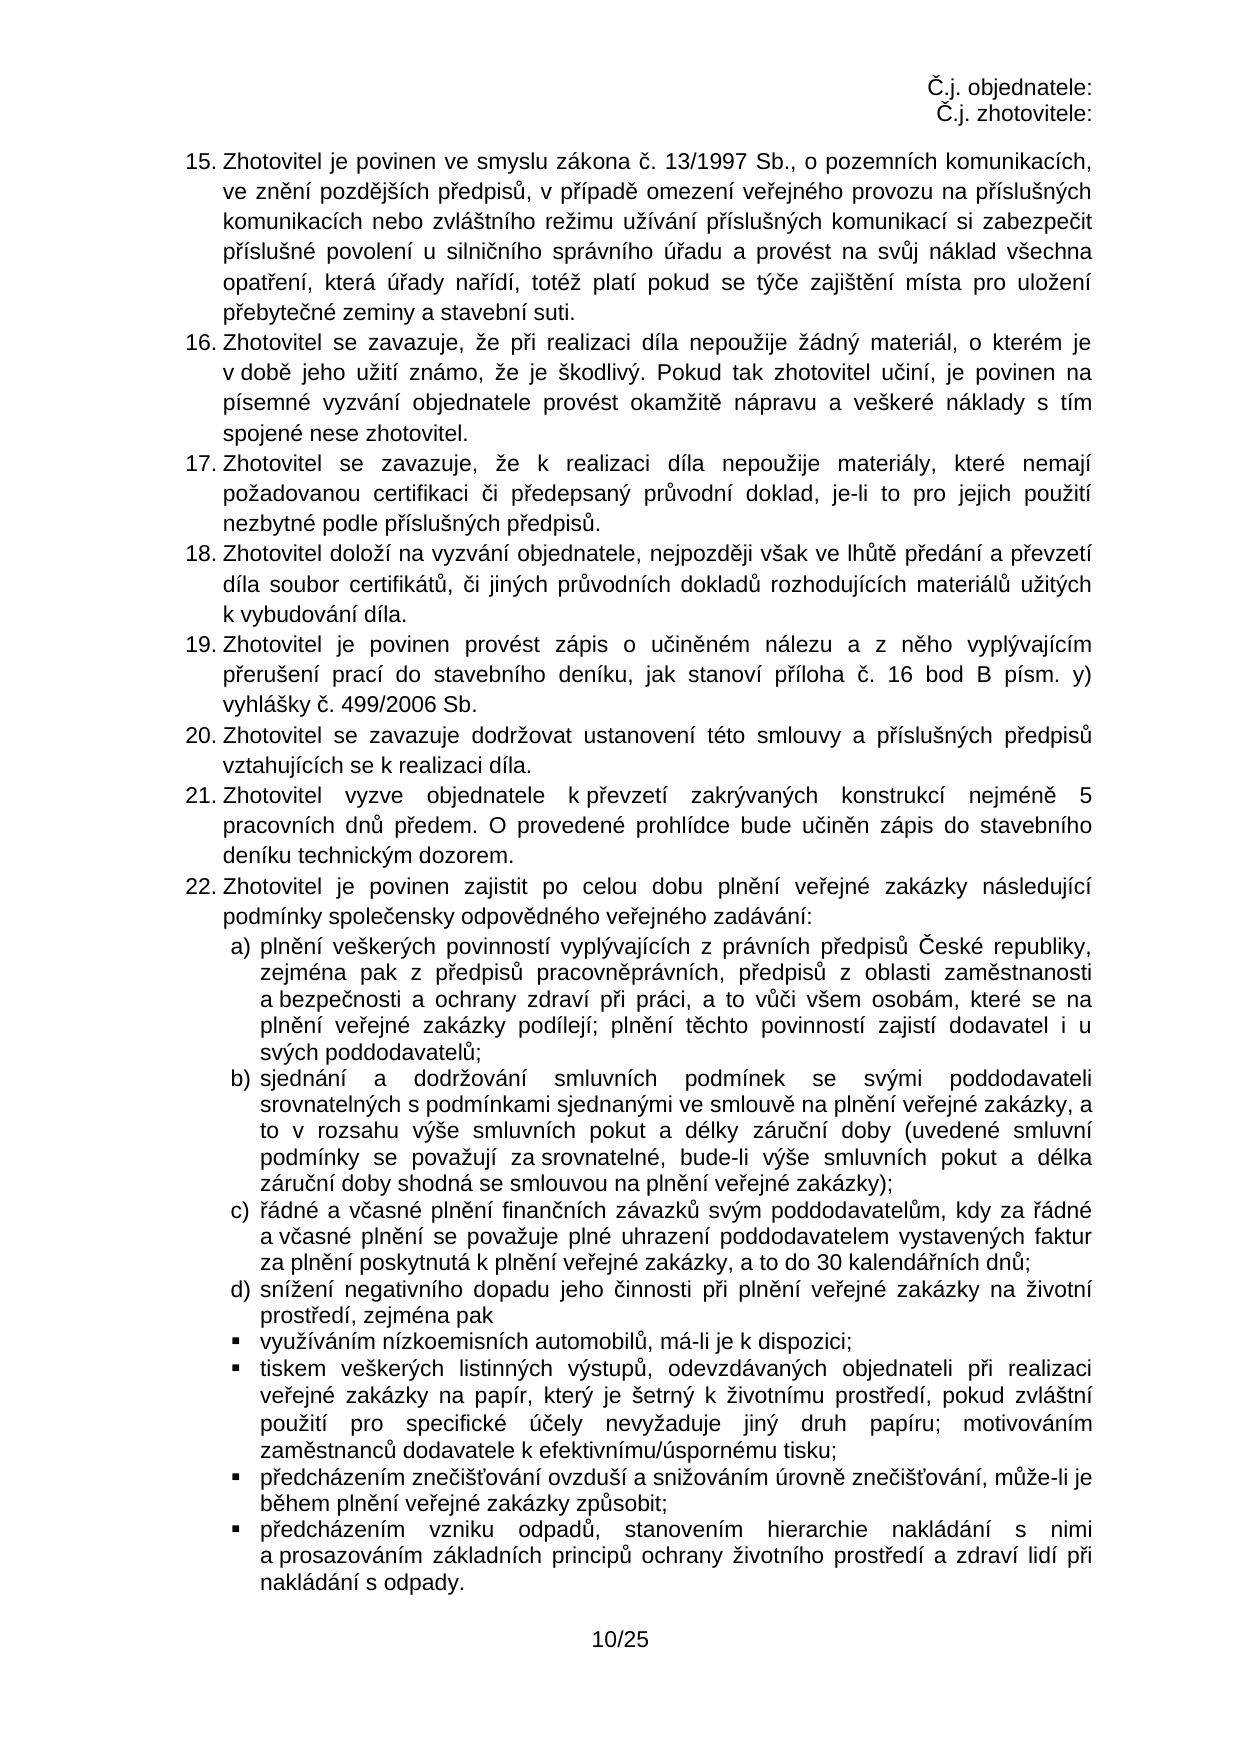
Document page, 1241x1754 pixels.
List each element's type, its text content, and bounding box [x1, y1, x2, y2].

list předcházením vzniku odpadů, stanovením hierarchie nakládání s nimi a prosazováním základních principů ochrany životního prostředí a zdraví lidí při nakládání s odpady. [230, 1516, 1093, 1595]
list sjednání a dodržování smluvních podmínek se svými poddodavateli srovnatelných s podmínkami sjednanými ve smlouvě na plnění veřejné zakázky, a to v rozsahu výše smluvních pokut a délky záruční doby (uvedené smluvní podmínky se považují za srovnatelné, bude-li výše smluvních pokut a délka záruční doby shodná se smlouvou na plnění veřejné zakázky); [230, 1065, 1093, 1197]
list Zhotovitel je povinen ve smyslu zákona č. 13/1997 Sb., o pozemních komunikacích, ve znění pozdějších předpisů, v případě omezení veřejného provozu na příslušných komunikacích nebo zvláštního režimu užívání příslušných komunikací si zabezpečit příslušné povolení u silničního správního úřadu a provést na svůj náklad všechna opatření, která úřady nařídí, totéž platí pokud se týče zajištění místa pro uložení přebytečné zeminy a stavební suti. [185, 148, 1093, 325]
list Zhotovitel se zavazuje, že při realizaci díla nepoužije žádný materiál, o kterém je v době jeho užití známo, že je škodlivý. Pokud tak zhotovitel učiní, je povinen na písemné vyzvání objednatele provést okamžitě nápravu a veškeré náklady s tím spojené nese zhotovitel. [185, 329, 1093, 446]
list plnění veškerých povinností vyplývajících z právních předpisů České republiky, zejména pak z předpisů pracovněprávních, předpisů z oblasti zaměstnanosti a bezpečnosti a ochrany zdraví při práci, a to vůči všem osobám, které se na plnění veřejné zakázky podílejí; plnění těchto povinností zajistí dodavatel i u svých poddodavatelů; [230, 933, 1093, 1065]
list Zhotovitel doloží na vyzvání objednatele, nejpozději však ve lhůtě předání a převzetí díla soubor certifikátů, či jiných průvodních dokladů rozhodujících materiálů užitých k vybudování díla. [185, 540, 1093, 627]
list tiskem veškerých listinných výstupů, odevzdávaných objednateli při realizaci veřejné zakázky na papír, který je šetrný k životnímu prostředí, pokud zvláštní použití pro specifické účely nevyžaduje jiný druh papíru; motivováním zaměstnanců dodavatele k efektivnímu/úspornému tisku; [230, 1355, 1093, 1463]
list využíváním nízkoemisních automobilů, má-li je k dispozici; [230, 1328, 1093, 1355]
list Zhotovitel se zavazuje, že k realizaci díla nepoužije materiály, které nemají požadovanou certifikaci či předepsaný průvodní doklad, je-li to pro jejich použití nezbytné podle příslušných předpisů. [185, 450, 1093, 536]
list Zhotovitel je povinen provést zápis o učiněném nálezu a z něho vyplývajícím přerušení prací do stavebního deníku, jak stanoví příloha č. 16 bod B písm. y) vyhlášky č. 499/2006 Sb. [185, 631, 1093, 718]
list řádné a včasné plnění finančních závazků svým poddodavatelům, kdy za řádné a včasné plnění se považuje plné uhrazení poddodavatelem vystavených faktur za plnění poskytnutá k plnění veřejné zakázky, a to do 30 kalendářních dnů; [230, 1197, 1093, 1276]
list Zhotovitel vyzve objednatele k převzetí zakrývaných konstrukcí nejméně 5 pracovních dnů předem. O provedené prohlídce bude učiněn zápis do stavebního deníku technickým dozorem. [185, 782, 1093, 869]
list snížení negativního dopadu jeho činnosti při plnění veřejné zakázky na životní prostředí, zejména pak [230, 1276, 1093, 1328]
list Zhotovitel je povinen zajistit po celou dobu plnění veřejné zakázky následující podmínky společensky odpovědného veřejného zadávání: [185, 873, 1093, 929]
list předcházením znečišťování ovzduší a snižováním úrovně znečišťování, může-li je během plnění veřejné zakázky způsobit; [230, 1463, 1093, 1516]
list Zhotovitel se zavazuje dodržovat ustanovení této smlouvy a příslušných předpisů vztahujících se k realizaci díla. [185, 722, 1093, 778]
